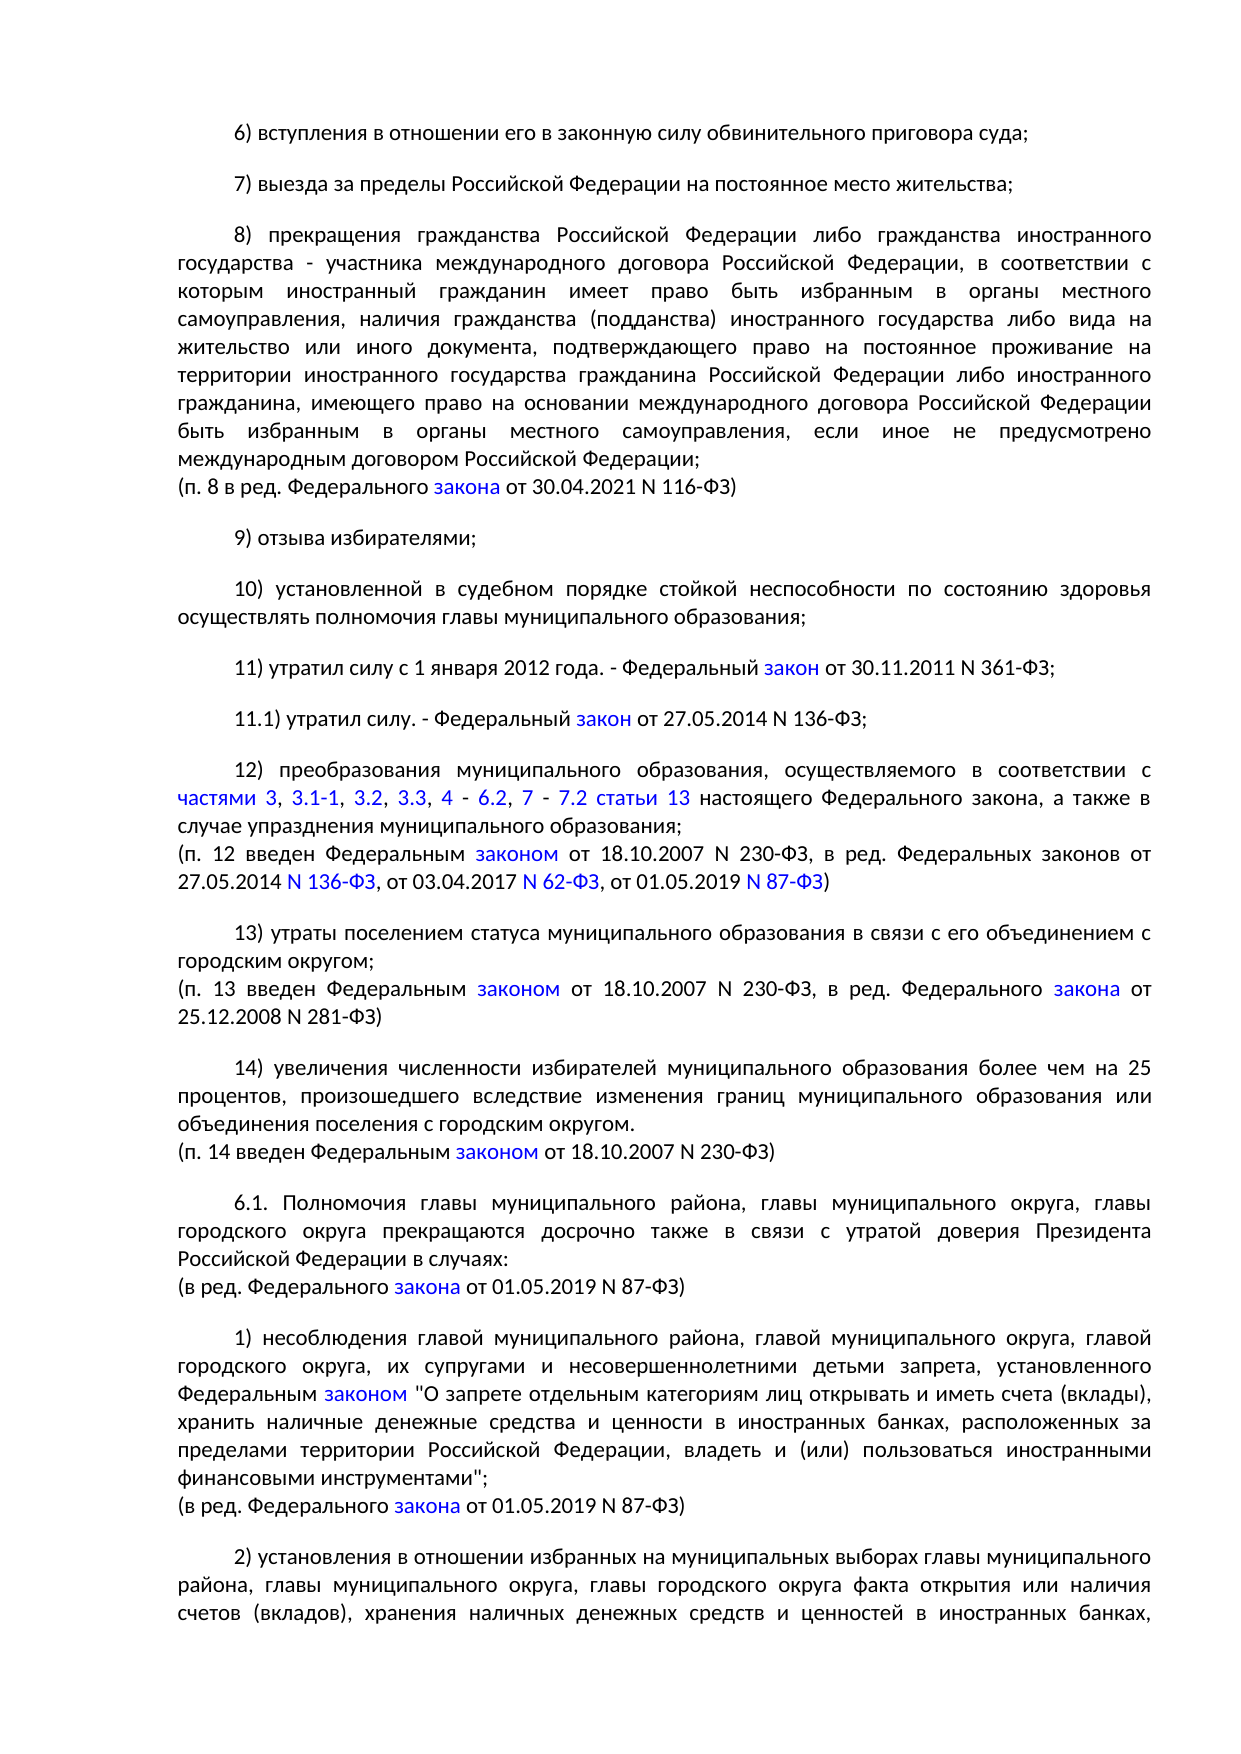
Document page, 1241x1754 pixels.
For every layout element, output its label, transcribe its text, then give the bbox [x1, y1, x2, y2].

text (п. 8 в ред. Федерального закона от 30.04.2021 N 116-ФЗ) [177, 472, 1152, 500]
text 14) увеличения численности избирателей муниципального образования более чем на 25 процентов, произошедшего вследствие изменения границ муниципального образования или объединения поселения с городским округом. [177, 1053, 1152, 1137]
text 11.1) утратил силу. - Федеральный закон от 27.05.2014 N 136-ФЗ; [177, 704, 1152, 732]
text 7) выезда за пределы Российской Федерации на постоянное место жительства; [177, 169, 1152, 197]
text (п. 12 введен Федеральным законом от 18.10.2007 N 230-ФЗ, в ред. Федеральных законов от 27.05.2014 N 136-ФЗ, от 03.04.2017 N 62-ФЗ, от 01.05.2019 N 87-ФЗ) [177, 839, 1152, 895]
text (в ред. Федерального закона от 01.05.2019 N 87-ФЗ) [177, 1491, 1152, 1519]
text 6) вступления в отношении его в законную силу обвинительного приговора суда; [177, 118, 1152, 146]
text 6.1. Полномочия главы муниципального района, главы муниципального округа, главы городского округа прекращаются досрочно также в связи с утратой доверия Президента Российской Федерации в случаях: [177, 1188, 1152, 1272]
text (в ред. Федерального закона от 01.05.2019 N 87-ФЗ) [177, 1272, 1152, 1300]
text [177, 1542, 1152, 1626]
text (п. 14 введен Федеральным законом от 18.10.2007 N 230-ФЗ) [177, 1137, 1152, 1165]
text 10) установленной в судебном порядке стойкой неспособности по состоянию здоровья осуществлять полномочия главы муниципального образования; [177, 574, 1152, 630]
text 1) несоблюдения главой муниципального района, главой муниципального округа, главой городского округа, их супругами и несовершеннолетними детьми запрета, установленного Федеральным законом "О запрете отдельным категориям лиц открывать и иметь счета (вклады), хранить наличные денежные средства и ценности в иностранных банках, расположенных за пределами территории Российской Федерации, владеть и (или) пользоваться иностранными финансовыми инструментами"; [177, 1323, 1152, 1491]
text 12) преобразования муниципального образования, осуществляемого в соответствии с частями 3, 3.1-1, 3.2, 3.3, 4 - 6.2, 7 - 7.2 статьи 13 настоящего Федерального закона, а также в случае упразднения муниципального образования; [177, 755, 1152, 839]
text 11) утратил силу с 1 января 2012 года. - Федеральный закон от 30.11.2011 N 361-ФЗ; [177, 653, 1152, 681]
text (п. 13 введен Федеральным законом от 18.10.2007 N 230-ФЗ, в ред. Федерального закона от 25.12.2008 N 281-ФЗ) [177, 974, 1152, 1030]
text 9) отзыва избирателями; [177, 523, 1152, 551]
text 13) утраты поселением статуса муниципального образования в связи с его объединением с городским округом; [177, 918, 1152, 974]
text 8) прекращения гражданства Российской Федерации либо гражданства иностранного государства - участника международного договора Российской Федерации, в соответствии с которым иностранный гражданин имеет право быть избранным в органы местного самоуправления, наличия гражданства (подданства) иностранного государства либо вида на жительство или иного документа, подтверждающего право на постоянное проживание на территории иностранного государства гражданина Российской Федерации либо иностранного гражданина, имеющего право на основании международного договора Российской Федерации быть избранным в органы местного самоуправления, если иное не предусмотрено международным договором Российской Федерации; [177, 220, 1152, 472]
